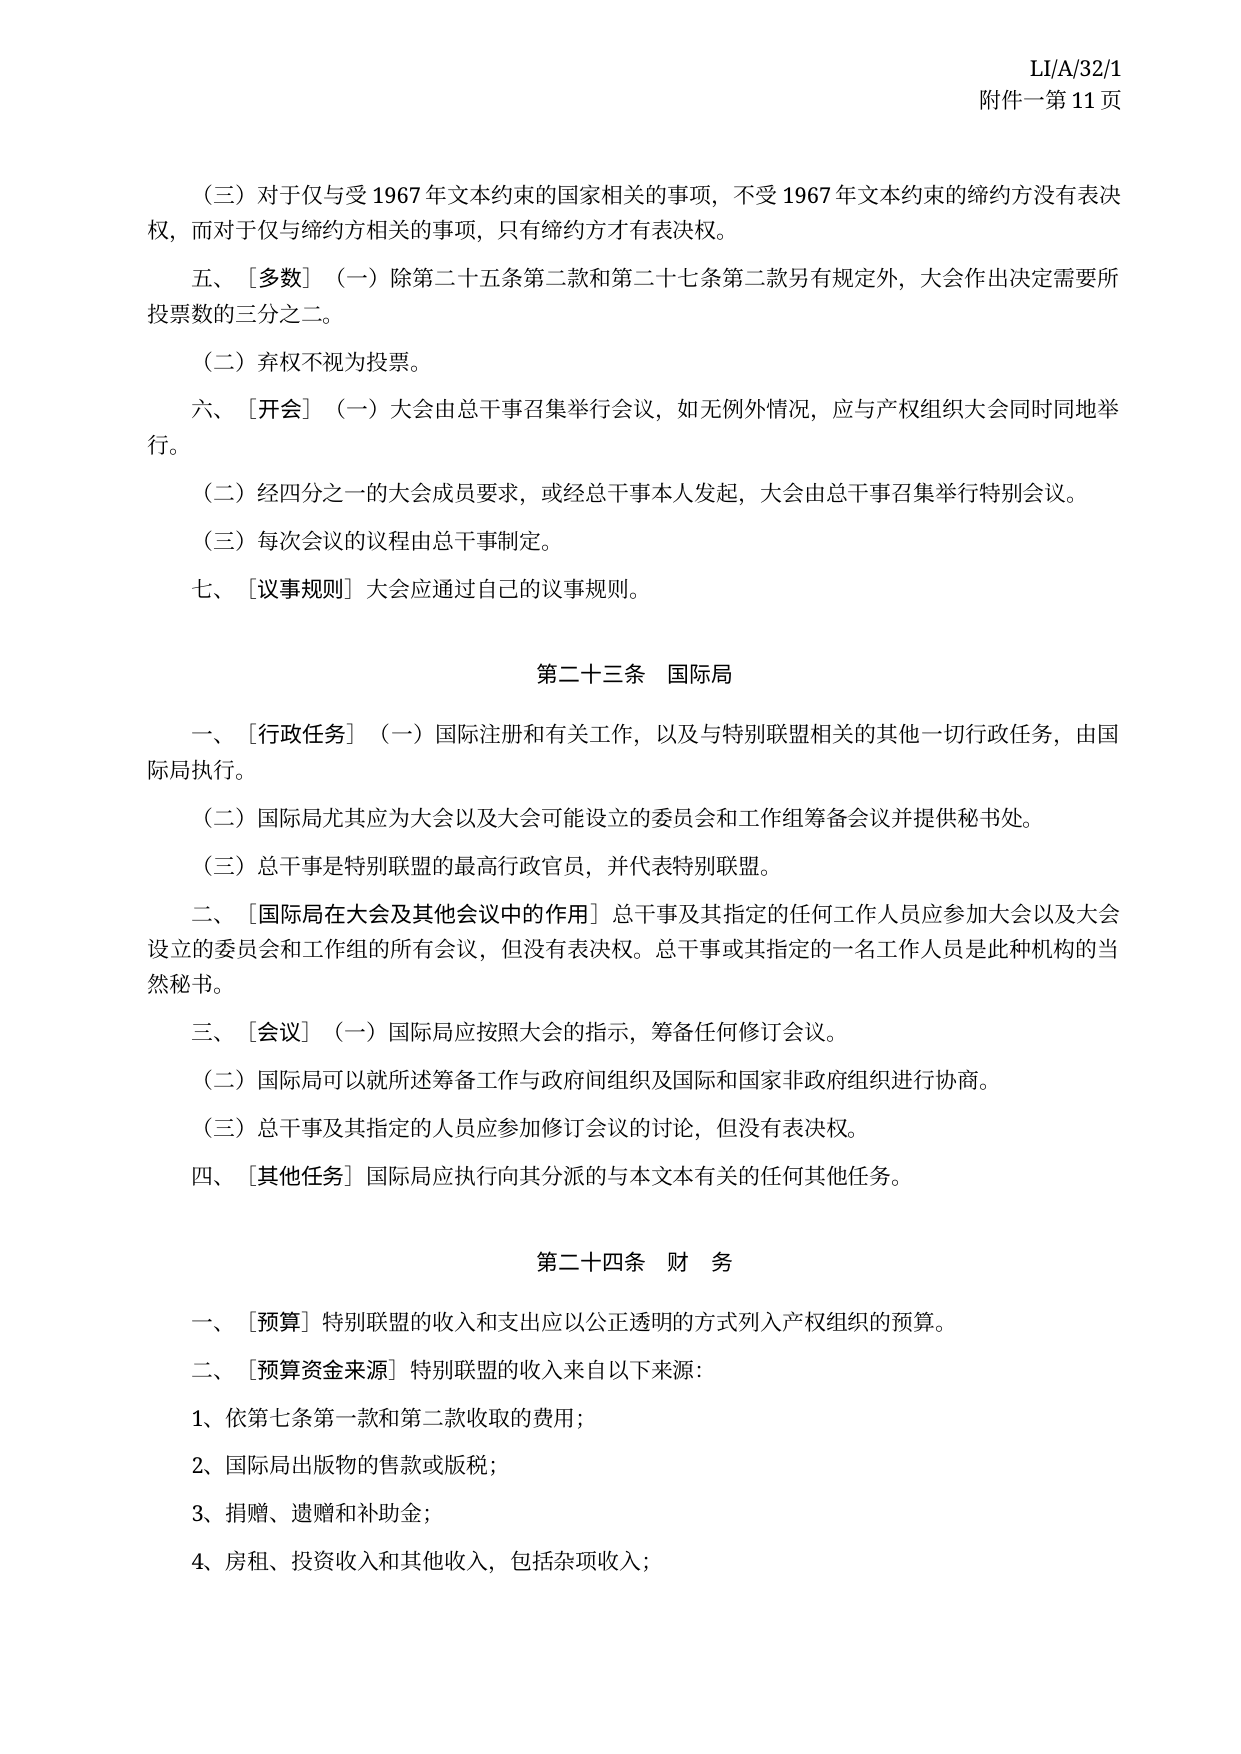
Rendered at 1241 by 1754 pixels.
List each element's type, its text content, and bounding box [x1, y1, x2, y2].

text （二）国际局可以就所述筹备工作与政府间组织及国际和国家非政府组织进行协商。 [148, 1059, 1122, 1095]
text 第二十三条 国际局 [148, 653, 1122, 689]
text （二）国际局尤其应为大会以及大会可能设立的委员会和工作组筹备会议并提供秘书处。 [148, 797, 1122, 832]
text 2、国际局出版物的售款或版税； [148, 1445, 1122, 1480]
text （三）总干事及其指定的人员应参加修订会议的讨论，但没有表决权。 [148, 1107, 1122, 1143]
text 六、［开会］（一）大会由总干事召集举行会议，如无例外情况，应与产权组织大会同时同地举‍行。 [148, 389, 1122, 459]
text 一、［行政任务］（一）国际注册和有关工作，以及与特别联盟相关的其他一切行政任务，由国际局执行。 [148, 714, 1122, 784]
text 第二十四条 财 务 [148, 1241, 1122, 1276]
text （三）每次会议的议程由总干事制定。 [148, 520, 1122, 555]
text 二、［预算资金来源］特别联盟的收入来自以下来源： [148, 1349, 1122, 1384]
text 七、［议事规则］大会应通过自己的议事规则。 [148, 568, 1122, 603]
text （三）对于仅与受1967年文本约束的国家相关的事项，不受1967年文本约束的缔约方没有表决权，而对于仅与缔约方相关的事项，只有缔约方才有表决权。 [148, 174, 1122, 245]
text 四、［其他任务］国际局应执行向其分派的与本文本有关的任何其他任务。 [148, 1155, 1122, 1191]
text （二）经四分之一的大会成员要求，或经总干事本人发起，大会由总干事召集举行特别会议。 [148, 472, 1122, 507]
text 4、房租、投资收入和其他收入，包括杂项收入； [148, 1541, 1122, 1576]
text 二、［国际局在大会及其他会议中的作用］总干事及其指定的任何工作人员应参加大会以及大会设立的委员会和工作组的所有会议，但没有表决权。总干事或其指定的一名工作人员是此种机构的当然秘书。 [148, 893, 1122, 999]
text 一、［预算］特别联盟的收入和支出应以公正透明的方式列入产权组织的预算。 [148, 1301, 1122, 1337]
text 1、依第七条第一款和第二款收取的费用； [148, 1397, 1122, 1432]
text （三）总干事是特别联盟的最高行政官员，并代表特别联盟。 [148, 845, 1122, 880]
text （二）弃权不视为投票。 [148, 341, 1122, 376]
text 五、［多数］（一）除第二十五条第二款和第二十七条第二款另有规定外，大会作出决定需要所投票数的三分之二。 [148, 257, 1122, 328]
text 3、捐赠、遗赠和补助金； [148, 1493, 1122, 1528]
text 三、［会议］（一）国际局应按照大会的指示，筹备任何修订会议。 [148, 1012, 1122, 1047]
